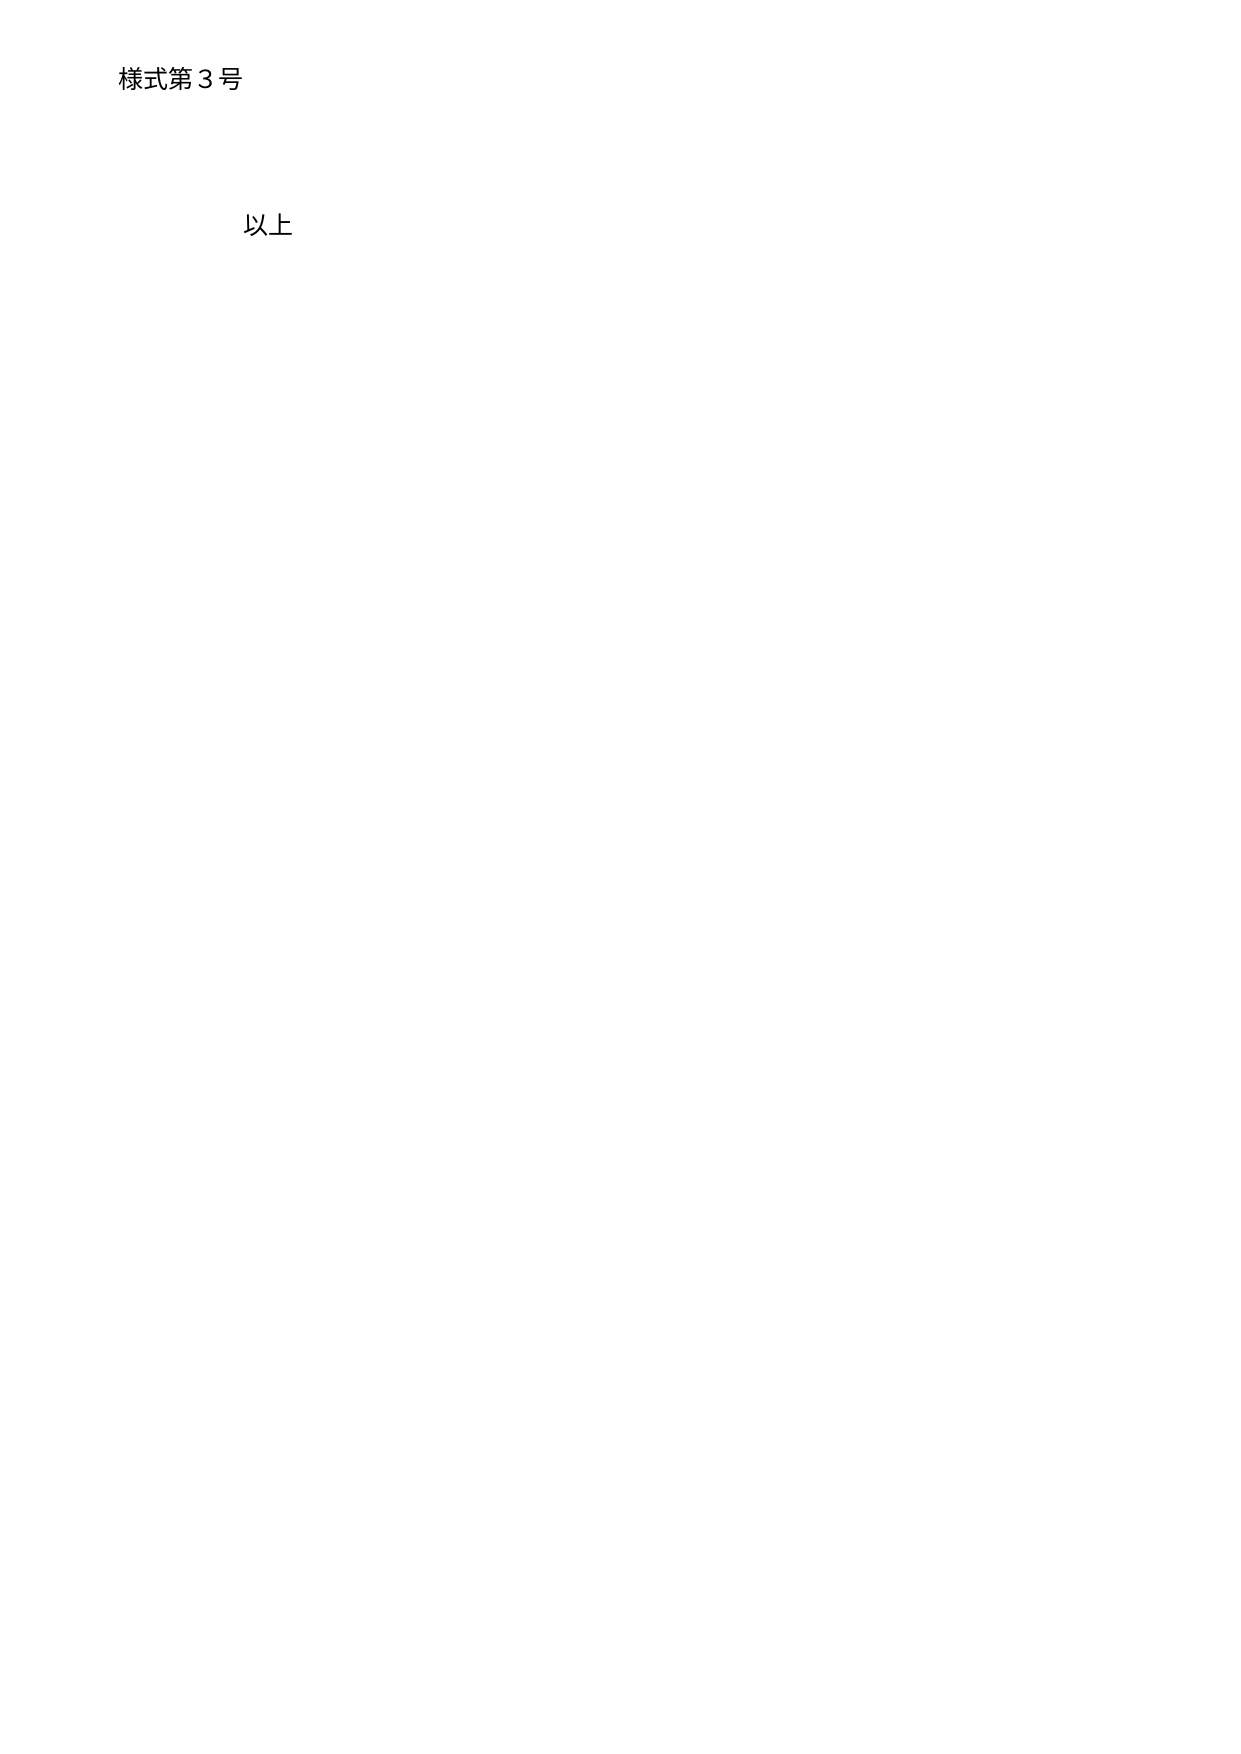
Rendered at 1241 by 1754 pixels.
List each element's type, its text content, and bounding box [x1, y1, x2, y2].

list 以上 [243, 168, 1122, 243]
